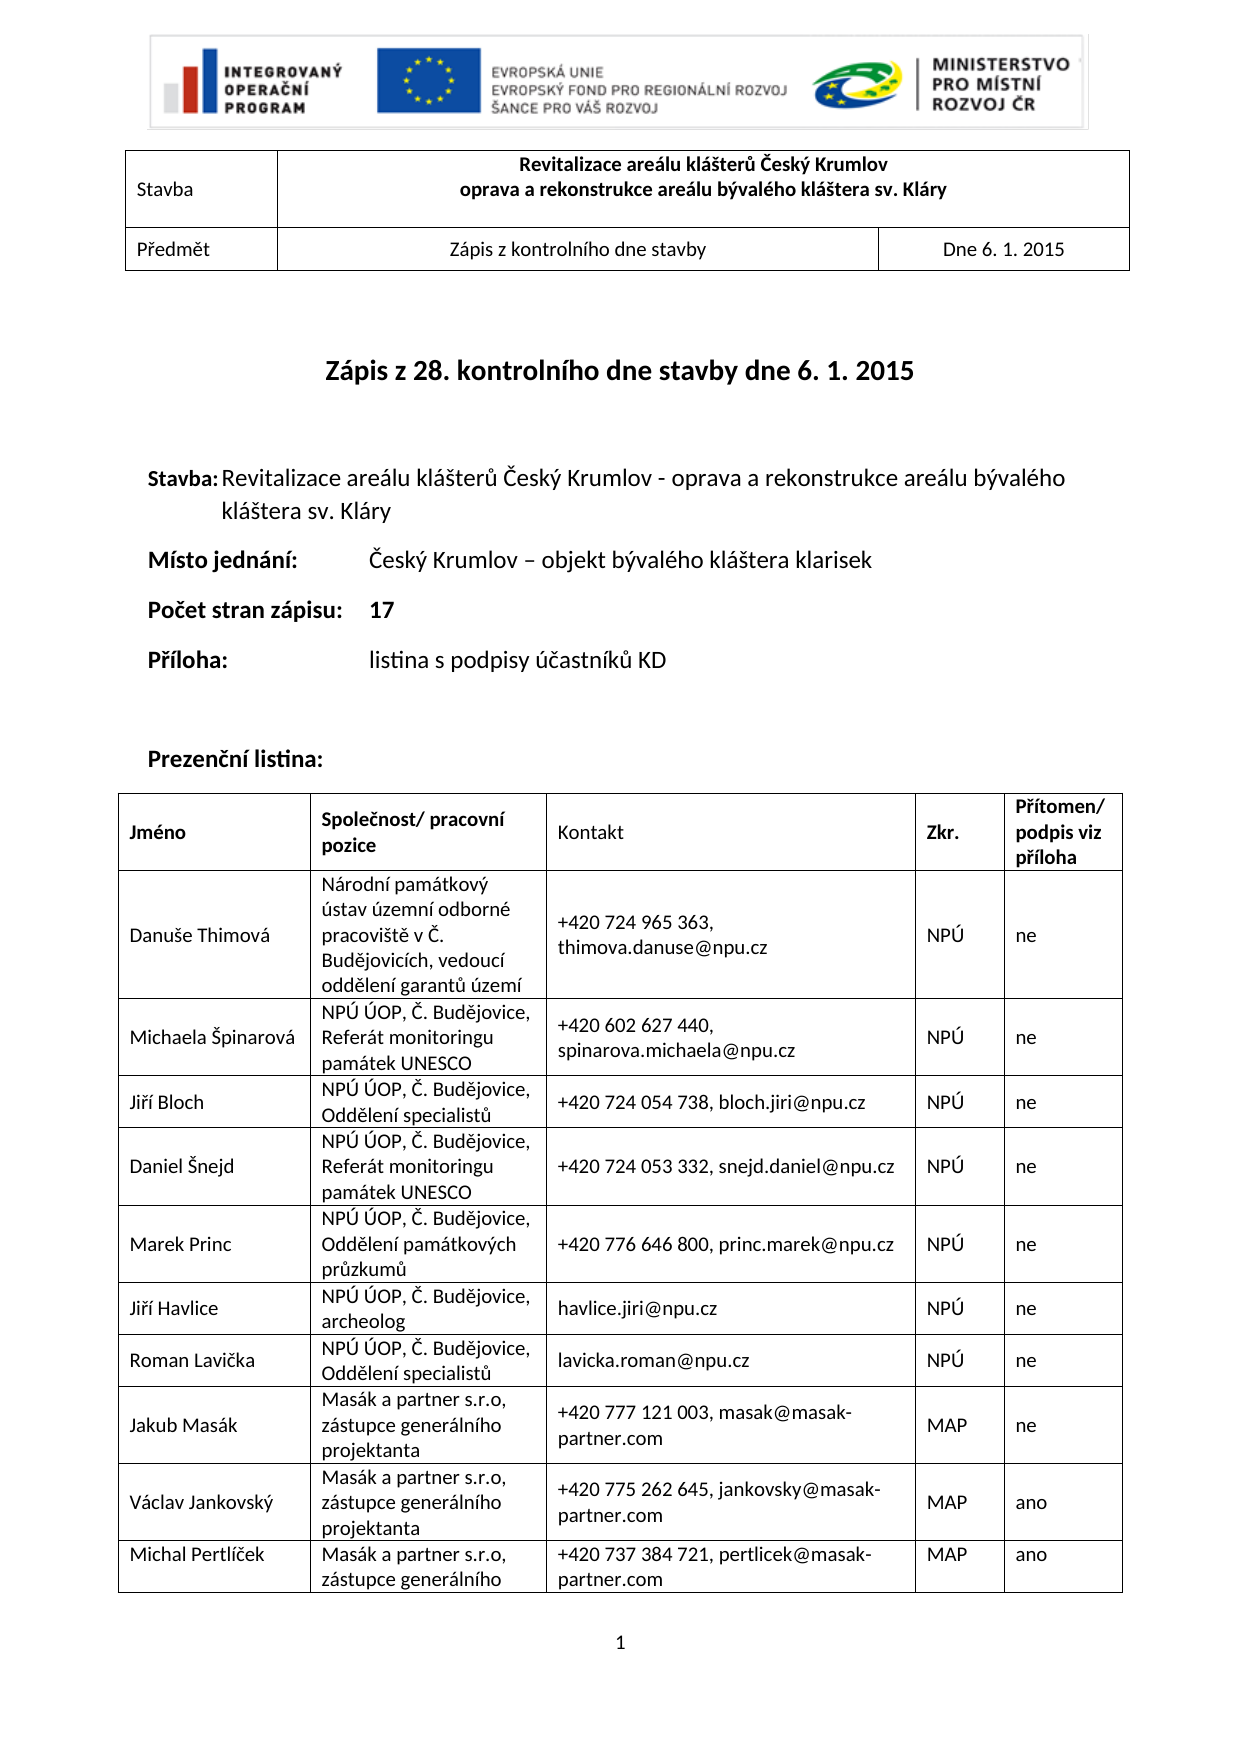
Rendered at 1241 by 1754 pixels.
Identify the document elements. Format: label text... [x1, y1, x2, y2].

table_cell +420 724 053 332, snejd.daniel@npu.cz [547, 1128, 915, 1204]
table_cell ne [1005, 1206, 1122, 1282]
table_cell Daniel Šnejd [119, 1128, 310, 1204]
table_header Společnost/ pracovní pozice [311, 794, 546, 870]
table_cell Michal Pertlíček [119, 1541, 310, 1592]
text Prezenční listina: [148, 743, 1093, 773]
table_cell NPÚ ÚOP, Č. Budějovice, archeolog [311, 1283, 546, 1334]
table_cell NPÚ ÚOP, Č. Budějovice, Referát monitoringu památek UNESCO [311, 1128, 546, 1204]
table_cell ne [1005, 1283, 1122, 1334]
table_header Přítomen/ podpis viz příloha [1005, 794, 1122, 870]
text Stavba: Revitalizace areálu klášterů Český Krumlov - oprava a rekonstrukce areálu bývalého kláštera sv. Kláry [148, 462, 1093, 526]
table_cell +420 775 262 645, jankovsky@masak-partner.com [547, 1464, 915, 1540]
table_cell +420 724 965 363, thimova.danuse@npu.cz [547, 871, 915, 998]
table_cell ano [1005, 1464, 1122, 1540]
table_header Jméno [119, 794, 310, 870]
table_header Zkr. [916, 794, 1004, 870]
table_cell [311, 1464, 546, 1540]
picture [147, 34, 1090, 131]
table_cell ne [1005, 871, 1122, 998]
table_cell NPÚ ÚOP, Č. Budějovice, Oddělení památkových průzkumů [311, 1206, 546, 1282]
table_cell NPÚ [916, 999, 1004, 1075]
table_cell NPÚ [916, 1335, 1004, 1386]
table_cell ne [1005, 1076, 1122, 1127]
table_cell ne [1005, 999, 1122, 1075]
table_cell MAP [916, 1464, 1004, 1540]
table_cell NPÚ [916, 1283, 1004, 1334]
table_cell ne [1005, 1128, 1122, 1204]
table_cell NPÚ [916, 1128, 1004, 1204]
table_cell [311, 1541, 546, 1592]
table_cell Jiří Havlice [119, 1283, 310, 1334]
table_cell ne [1005, 1335, 1122, 1386]
table_cell NPÚ ÚOP, Č. Budějovice, Oddělení specialistů [311, 1076, 546, 1127]
table_cell NPÚ [916, 871, 1004, 998]
table_cell +420 777 121 003, masak@masak-partner.com [547, 1387, 915, 1463]
table_cell Masák a partner s.r.o, zástupce generálního projektanta [311, 1387, 546, 1463]
table_cell NPÚ ÚOP, Č. Budějovice, Oddělení specialistů [311, 1335, 546, 1386]
table_cell Danuše Thimová [119, 871, 310, 998]
text Zápis z 28. kontrolního dne stavby dne 6. 1. 2015 [148, 352, 1093, 388]
table_cell ano [1005, 1541, 1122, 1592]
text Příloha: listina s podpisy účastníků KD [148, 644, 1093, 674]
table_cell Jakub Masák [119, 1387, 310, 1463]
table_cell Národní památkový ústav územní odborné pracoviště v Č. Budějovicích, vedoucí oddělení garantů území [311, 871, 546, 998]
table_cell ne [1005, 1387, 1122, 1463]
table_cell Marek Princ [119, 1206, 310, 1282]
text Místo jednání: Český Krumlov – objekt bývalého kláštera klarisek [148, 545, 1093, 575]
table_cell lavicka.roman@npu.cz [547, 1335, 915, 1386]
table_cell Roman Lavička [119, 1335, 310, 1386]
table_cell Václav Jankovský [119, 1464, 310, 1540]
table_cell MAP [916, 1541, 1004, 1592]
table_cell NPÚ [916, 1206, 1004, 1282]
table_header Kontakt [547, 794, 915, 870]
table_cell +420 724 054 738, bloch.jiri@npu.cz [547, 1076, 915, 1127]
table_cell havlice.jiri@npu.cz [547, 1283, 915, 1334]
table_cell Michaela Špinarová [119, 999, 310, 1075]
table_cell NPÚ ÚOP, Č. Budějovice, Referát monitoringu památek UNESCO [311, 999, 546, 1075]
table_cell +420 776 646 800, princ.marek@npu.cz [547, 1206, 915, 1282]
text Počet stran zápisu: 17 [148, 594, 1093, 625]
table_cell Jiří Bloch [119, 1076, 310, 1127]
table_cell MAP [916, 1387, 1004, 1463]
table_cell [547, 1541, 915, 1592]
table_cell +420 602 627 440, spinarova.michaela@npu.cz [547, 999, 915, 1075]
table_cell NPÚ [916, 1076, 1004, 1127]
